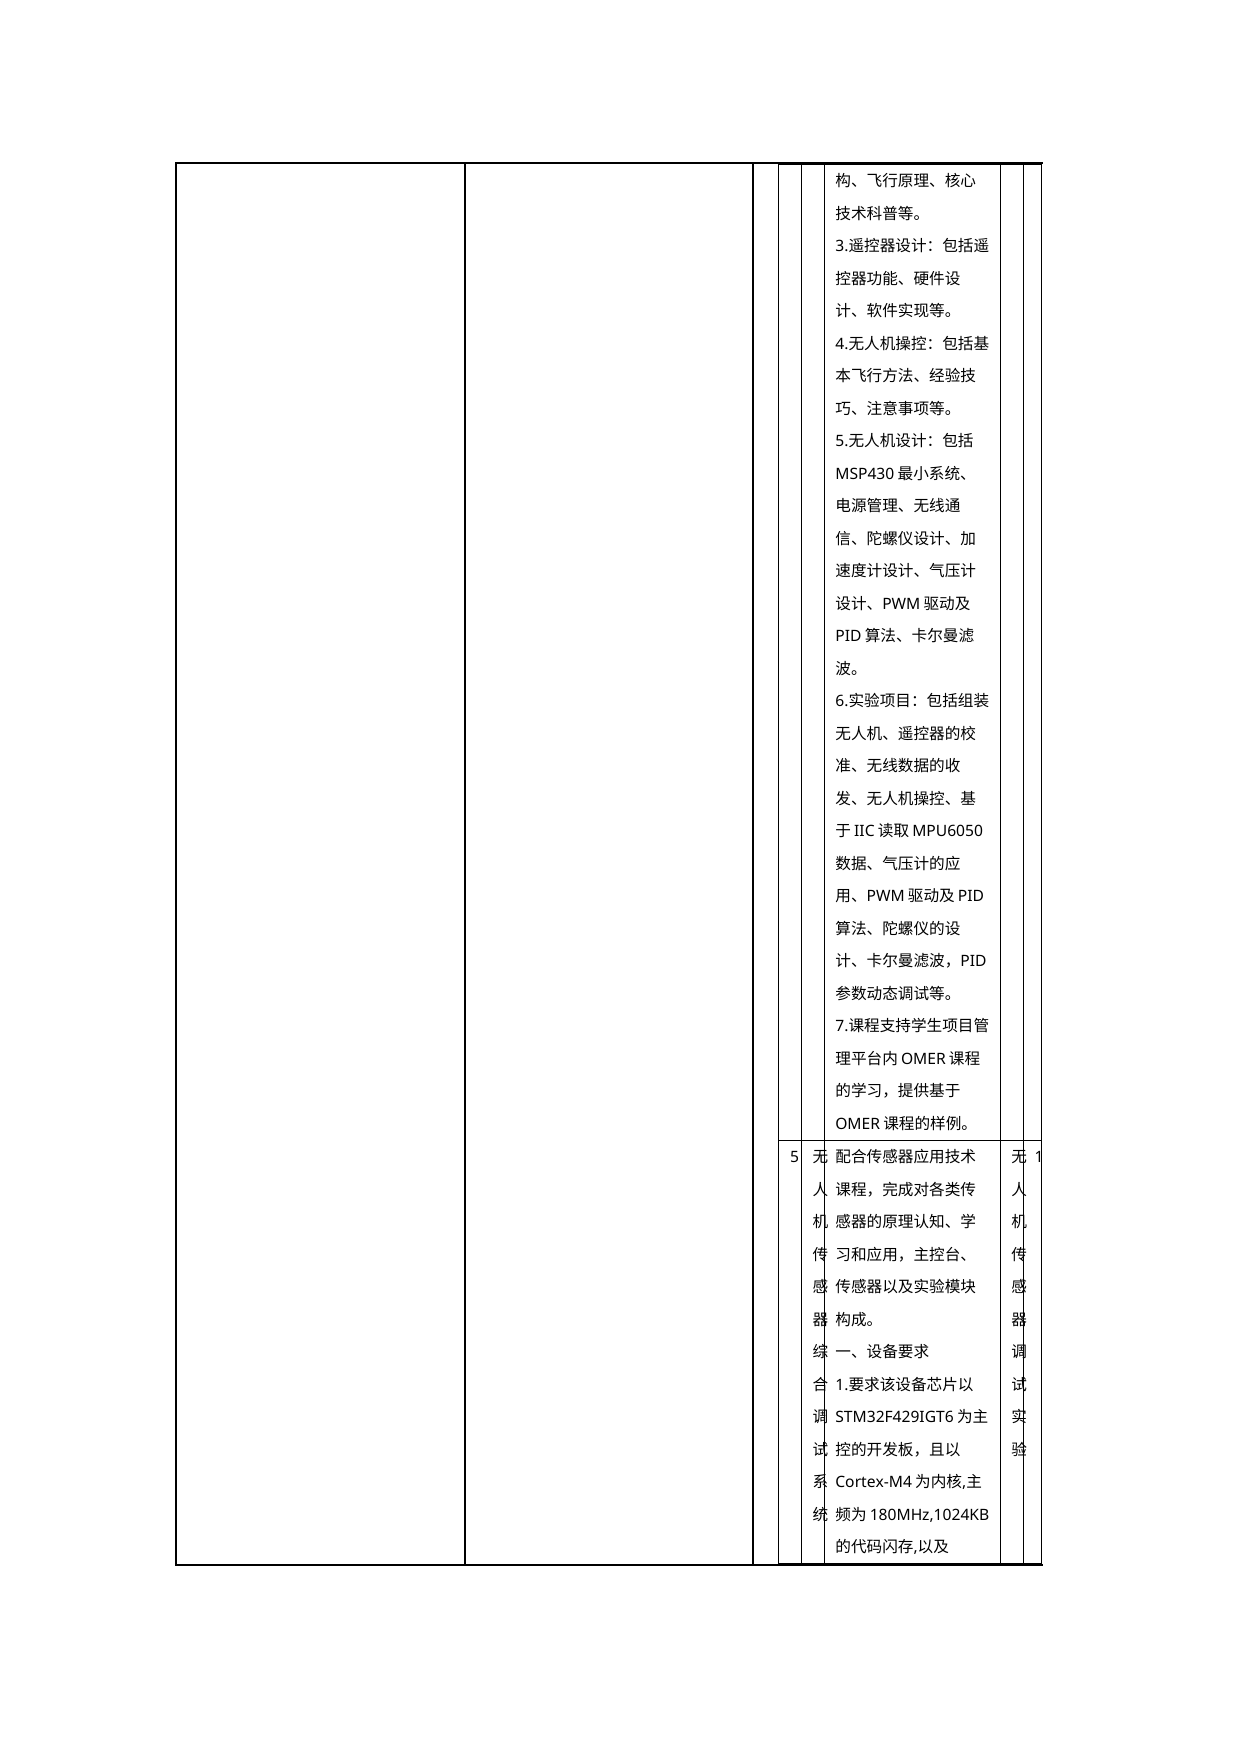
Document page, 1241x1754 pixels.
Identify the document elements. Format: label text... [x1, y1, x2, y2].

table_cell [1024, 165, 1041, 1140]
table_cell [754, 164, 778, 1564]
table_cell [779, 165, 801, 1140]
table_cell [1024, 1141, 1041, 1563]
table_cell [825, 165, 1000, 1140]
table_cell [1001, 165, 1023, 1140]
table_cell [779, 1141, 801, 1563]
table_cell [802, 1141, 824, 1563]
table_cell 1 [177, 164, 464, 1564]
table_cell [1001, 1141, 1023, 1563]
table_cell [825, 1141, 1000, 1563]
table_cell ▲ [466, 164, 752, 1564]
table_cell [802, 165, 824, 1140]
